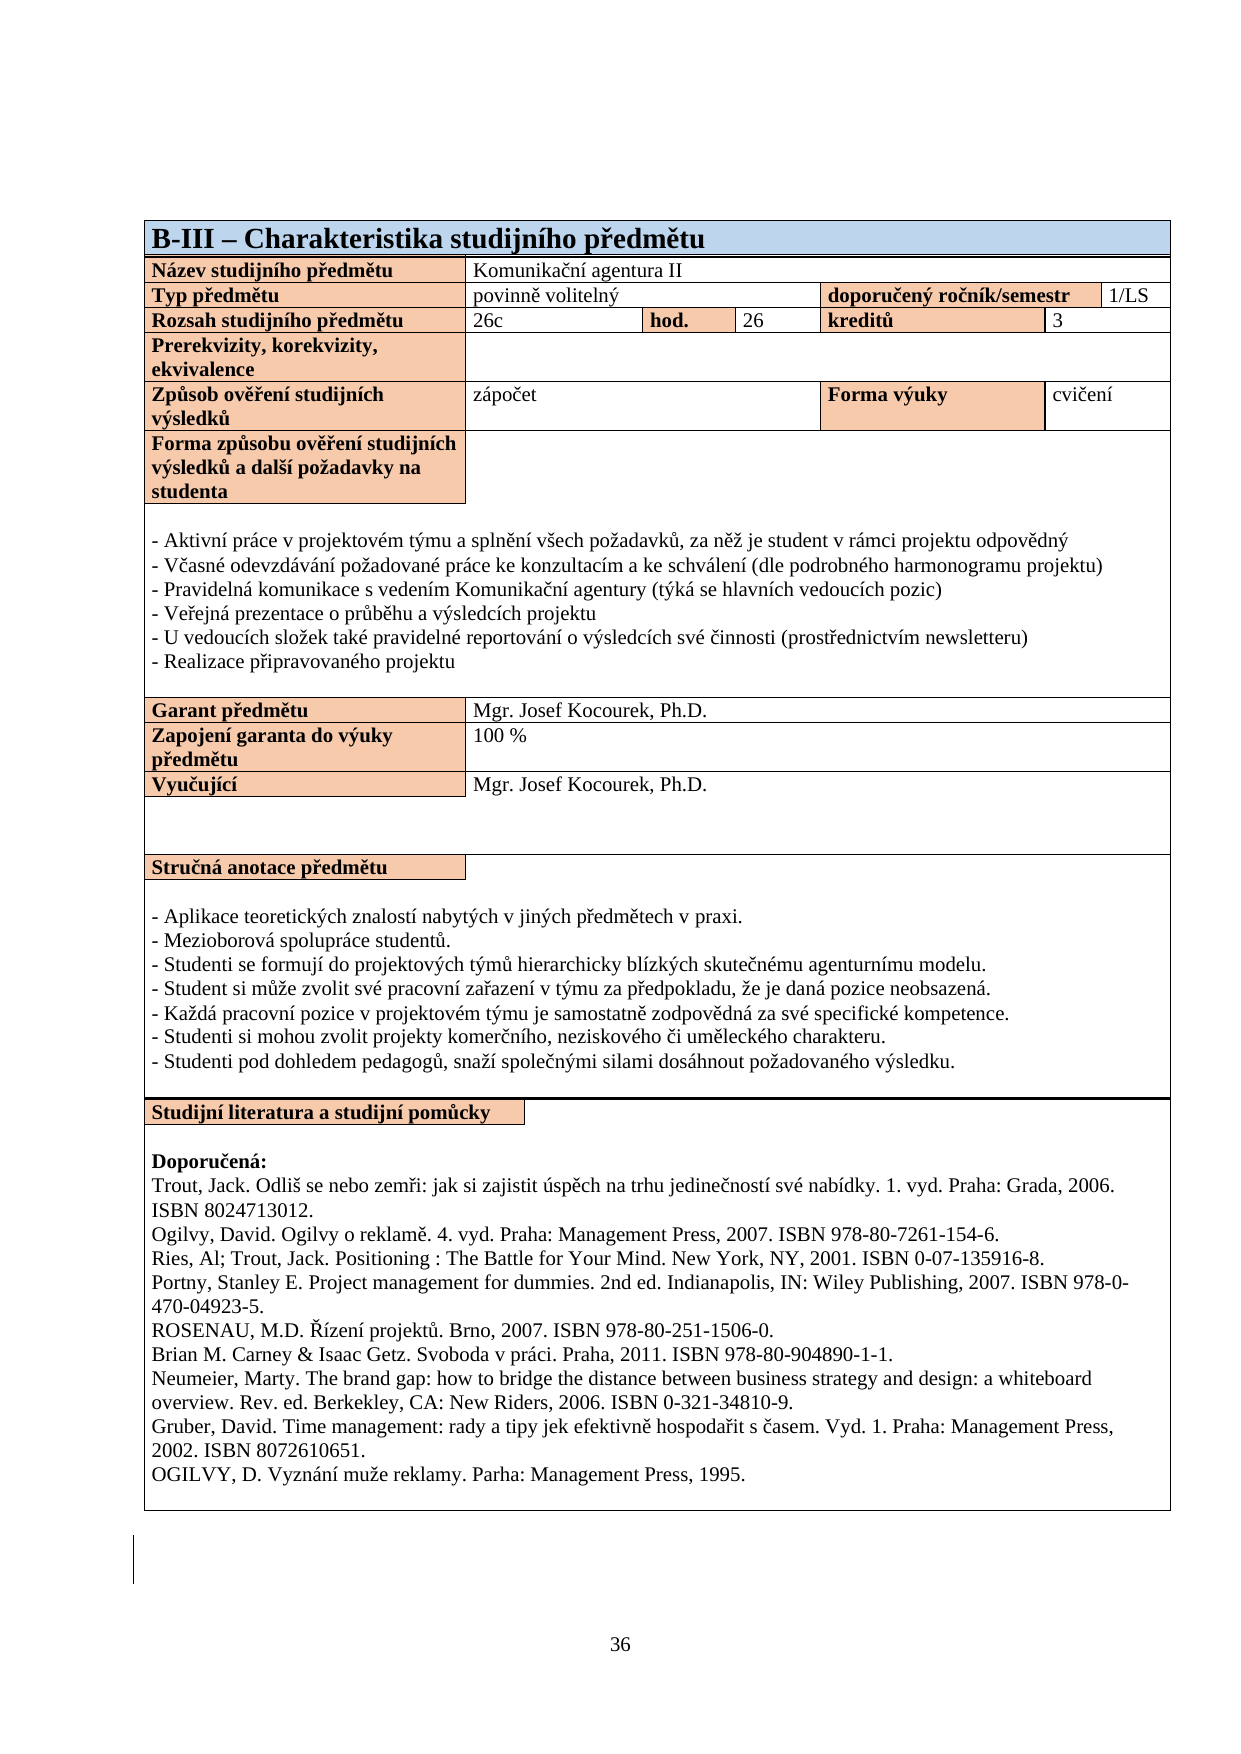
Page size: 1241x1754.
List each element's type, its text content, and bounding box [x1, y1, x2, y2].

table_cell [466, 855, 1170, 879]
table_cell Název studijního předmětu [145, 258, 465, 282]
table_cell kreditů [821, 308, 1044, 332]
table_cell [145, 796, 1170, 854]
table_cell [466, 333, 1170, 381]
table_cell Typ předmětu [145, 283, 465, 307]
table_cell Forma výuky [821, 382, 1044, 430]
table_cell Vyučující [145, 772, 465, 796]
table_cell hod. [643, 308, 735, 332]
table_cell 26 [736, 308, 820, 332]
table_cell Komunikační agentura II [466, 258, 1170, 282]
table_header B-III – Charakteristika studijního předmětu [145, 221, 1170, 254]
table_cell [466, 431, 1170, 503]
table_cell Rozsah studijního předmětu [145, 308, 465, 332]
table_cell 3 [1046, 308, 1170, 332]
table_cell Způsob ověření studijních výsledků [145, 382, 465, 430]
table_cell Studijní literatura a studijní pomůcky [145, 1100, 524, 1124]
table_cell Mgr. Josef Kocourek, Ph.D. [466, 772, 1170, 796]
table_cell zápočet [466, 382, 820, 430]
table_cell [525, 1100, 1170, 1124]
table_cell 100 % [466, 723, 1170, 771]
table_cell - Aktivní práce v projektovém týmu a splnění všech požadavků, za něž je student v rámci projektu odpovědný - Včasné odevzdávání požadované práce ke konzultacím a ke schválení (dle podrobného harmonogramu projektu) - Pravidelná komunikace s vedením Komunikační agentury (týká se hlavních vedoucích pozic) - Veřejná prezentace o průběhu a výsledcích projektu - U vedoucích složek také pravidelné reportování o výsledcích své činnosti (prostřednictvím newsletteru) - Realizace připravovaného projektu [145, 503, 1170, 697]
table_cell Mgr. Josef Kocourek, Ph.D. [466, 698, 1170, 722]
table_cell Stručná anotace předmětu [145, 855, 465, 879]
table_cell Prerekvizity, korekvizity, ekvivalence [145, 333, 465, 381]
table_cell Doporučená: Trout, Jack. Odliš se nebo zemři: jak si zajistit úspěch na trhu jedinečností své nabídky. 1. vyd. Praha: Grada, 2006. ISBN 8024713012. Ogilvy, David. Ogilvy o reklamě. 4. vyd. Praha: Management Press, 2007. ISBN 978-80-7261-154-6. Ries, Al; Trout, Jack. Positioning : The Battle for Your Mind. New York, NY, 2001. ISBN 0-07-135916-8. Portny, Stanley E. Project management for dummies. 2nd ed. Indianapolis, IN: Wiley Publishing, 2007. ISBN 978-0-470-04923-5. ROSENAU, M.D. Řízení projektů. Brno, 2007. ISBN 978-80-251-1506-0. Brian M. Carney & Isaac Getz. Svoboda v práci. Praha, 2011. ISBN 978-80-904890-1-1. Neumeier, Marty. The brand gap: how to bridge the distance between business strategy and design: a whiteboard overview. Rev. ed. Berkekley, CA: New Riders, 2006. ISBN 0-321-34810-9. Gruber, David. Time management: rady a tipy jek efektivně hospodařit s časem. Vyd. 1. Praha: Management Press, 2002. ISBN 8072610651. OGILVY, D. Vyznání muže reklamy. Parha: Management Press, 1995. [145, 1124, 1170, 1510]
table_cell Zapojení garanta do výuky předmětu [145, 723, 465, 771]
table_cell 1/LS [1102, 283, 1170, 307]
table_cell Forma způsobu ověření studijních výsledků a další požadavky na studenta [145, 431, 465, 503]
table_cell doporučený ročník/semestr [821, 283, 1101, 307]
table_cell cvičení [1046, 382, 1170, 430]
table_cell 26c [466, 308, 642, 332]
table_cell povinně volitelný [466, 283, 820, 307]
table_cell - Aplikace teoretických znalostí nabytých v jiných předmětech v praxi. - Mezioborová spolupráce studentů. - Studenti se formují do projektových týmů hierarchicky blízkých skutečnému agenturnímu modelu. - Student si může zvolit své pracovní zařazení v týmu za předpokladu, že je daná pozice neobsazená. - Každá pracovní pozice v projektovém týmu je samostatně zodpovědná za své specifické kompetence. - Studenti si mohou zvolit projekty komerčního, neziskového či uměleckého charakteru. - Studenti pod dohledem pedagogů, snaží společnými silami dosáhnout požadovaného výsledku. [145, 879, 1170, 1097]
table_cell Garant předmětu [145, 698, 465, 722]
